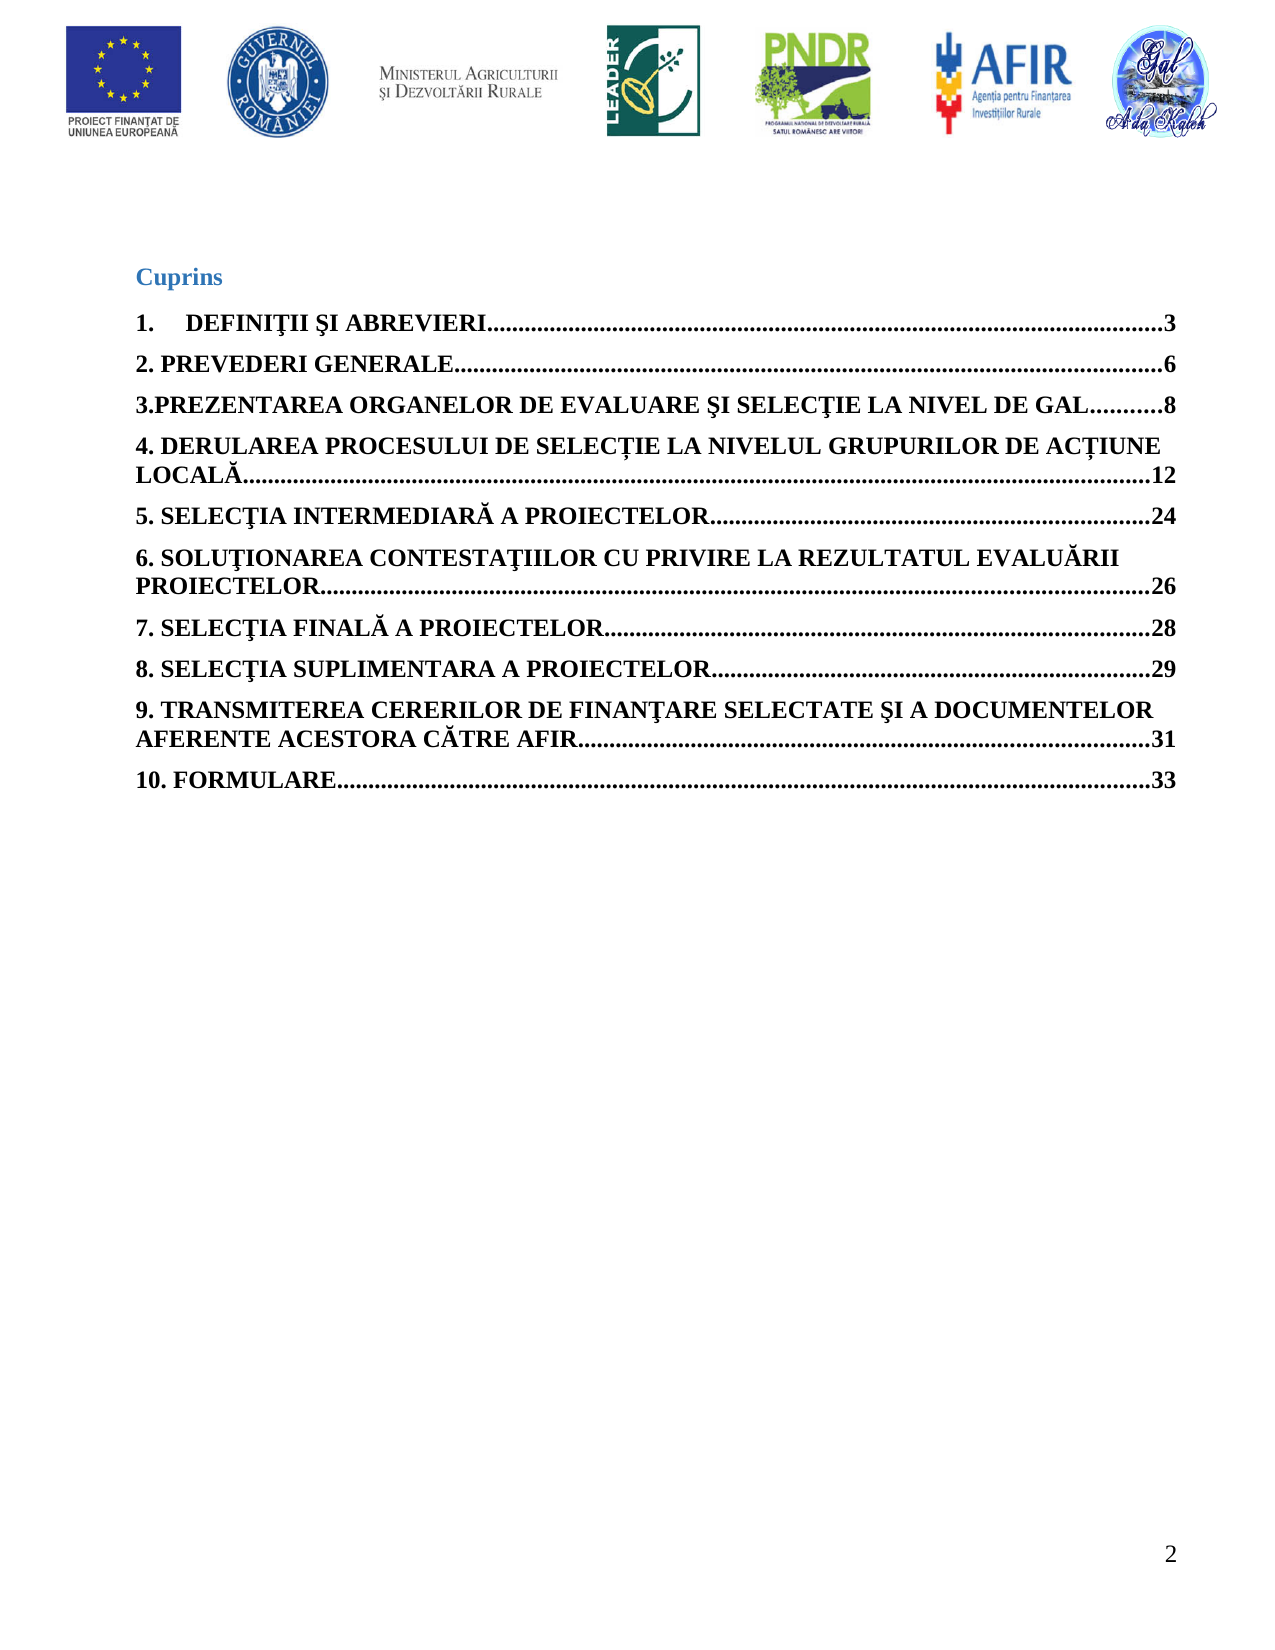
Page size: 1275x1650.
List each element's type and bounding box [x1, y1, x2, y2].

picture [30, 0, 1218, 138]
